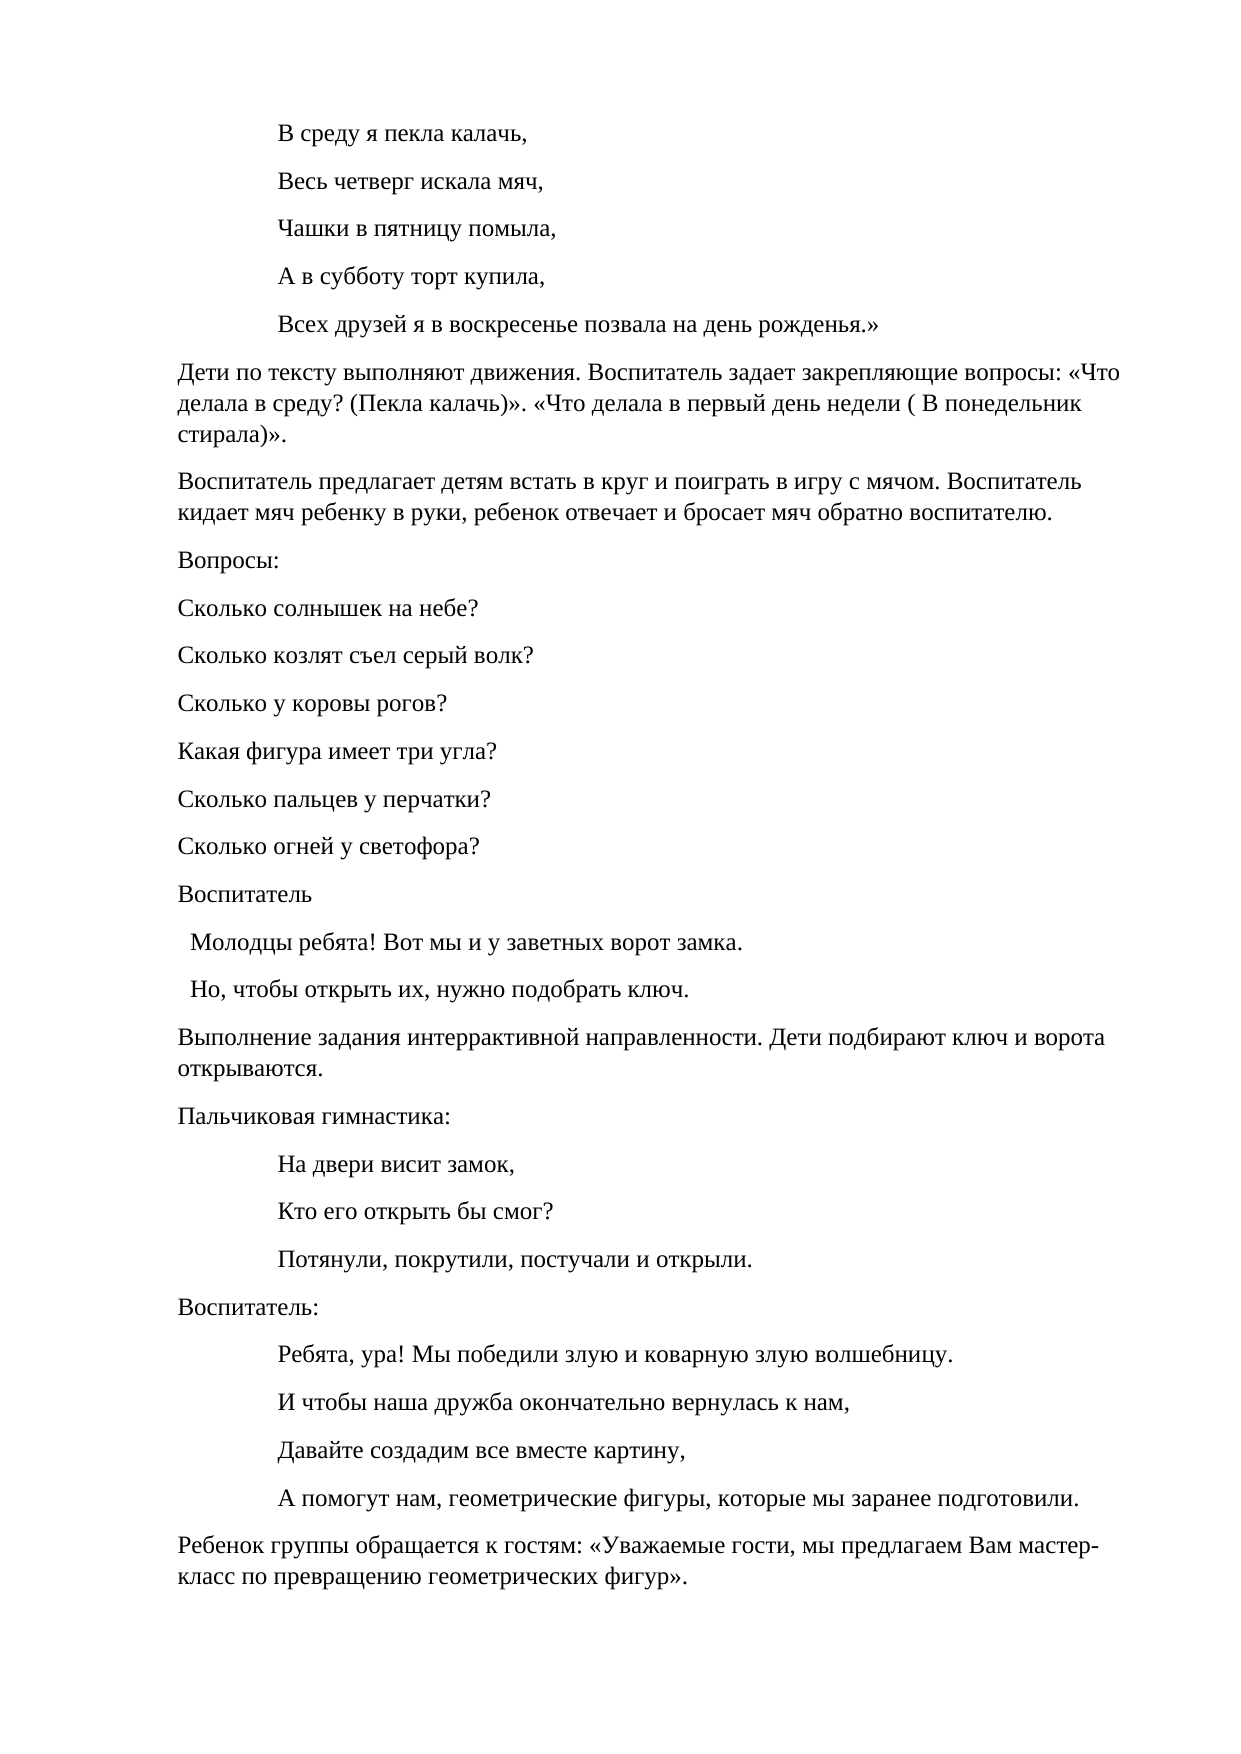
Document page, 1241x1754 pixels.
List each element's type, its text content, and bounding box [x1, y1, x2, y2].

text В среду я пекла калачь, [177, 118, 1152, 147]
text Всех друзей я в воскресенье позвала на день рожденья.» [177, 309, 1152, 338]
text Сколько пальцев у перчатки? [177, 784, 1152, 812]
text Воспитатель [177, 879, 1152, 908]
text Сколько у коровы рогов? [177, 688, 1152, 717]
text Дети по тексту выполняют движения. Воспитатель задает закрепляющие вопросы: «Что делала в среду? (Пекла калачь)». «Что делала в первый день недели ( В понедельник стирала)». [177, 357, 1152, 447]
text А в субботу торт купила, [177, 261, 1152, 290]
text Ребята, ура! Мы победили злую и коварную злую волшебницу. [177, 1339, 1152, 1368]
text Сколько солнышек на небе? [177, 593, 1152, 622]
text Молодцы ребята! Вот мы и у заветных ворот замка. [177, 927, 1152, 956]
text Вопросы: [177, 545, 1152, 574]
text Какая фигура имеет три угла? [177, 736, 1152, 765]
text Пальчиковая гимнастика: [177, 1101, 1152, 1130]
text Сколько огней у светофора? [177, 831, 1152, 860]
text На двери висит замок, [177, 1149, 1152, 1177]
text Воспитатель: [177, 1292, 1152, 1321]
text Потянули, покрутили, постучали и открыли. [177, 1244, 1152, 1273]
text Но, чтобы открыть их, нужно подобрать ключ. [177, 974, 1152, 1003]
text Воспитатель предлагает детям встать в круг и поиграть в игру с мячом. Воспитатель кидает мяч ребенку в руки, ребенок отвечает и бросает мяч обратно воспитателю. [177, 466, 1152, 526]
text Выполнение задания интеррактивной направленности. Дети подбирают ключ и ворота открываются. [177, 1022, 1152, 1082]
text А помогут нам, геометрические фигуры, которые мы заранее подготовили. [177, 1483, 1152, 1511]
text Ребенок группы обращается к гостям: «Уважаемые гости, мы предлагаем Вам мастер-класс по превращению геометрических фигур». [177, 1530, 1152, 1590]
text Сколько козлят съел серый волк? [177, 641, 1152, 669]
text Весь четверг искала мяч, [177, 166, 1152, 194]
text И чтобы наша дружба окончательно вернулась к нам, [177, 1387, 1152, 1416]
text Чашки в пятницу помыла, [177, 213, 1152, 242]
text Давайте создадим все вместе картину, [177, 1435, 1152, 1464]
text Кто его открыть бы смог? [177, 1196, 1152, 1225]
